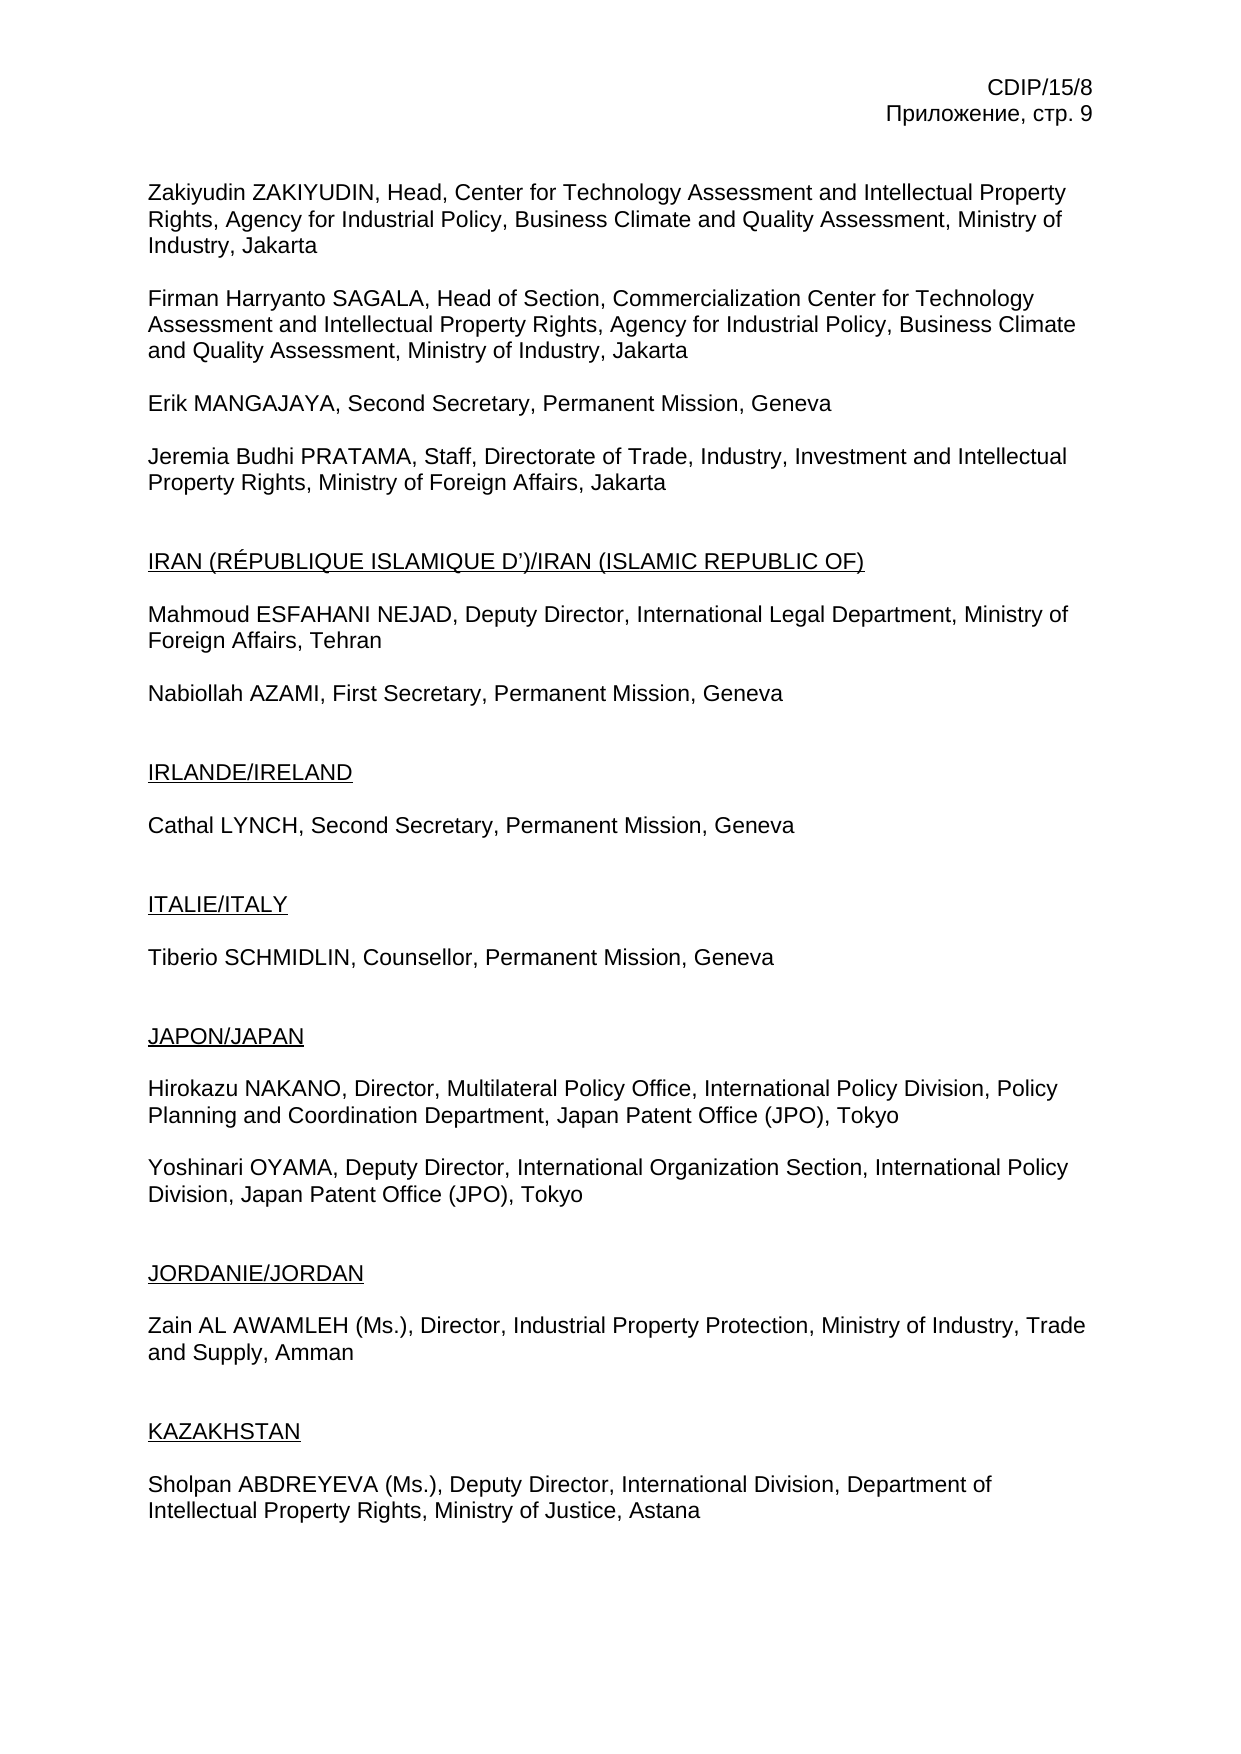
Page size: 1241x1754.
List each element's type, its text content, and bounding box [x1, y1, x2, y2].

text Erik MANGAJAYA, Second Secretary, Permanent Mission, Geneva [148, 390, 1093, 416]
text Tiberio SCHMIDLIN, Counsellor, Permanent Mission, Geneva [148, 943, 1093, 970]
text ITALIE/ITALY [148, 891, 1093, 917]
text Zain AL AWAMLEH (Ms.), Director, Industrial Property Protection, Ministry of Industry, Trade and Supply, Amman [148, 1312, 1093, 1365]
text Cathal LYNCH, Second Secretary, Permanent Mission, Geneva [148, 812, 1093, 838]
text Mahmoud ESFAHANI NEJAD, Deputy Director, International Legal Department, Ministry of Foreign Affairs, Tehran [148, 601, 1093, 654]
text IRLANDE/IRELAND [148, 759, 1093, 785]
text Sholpan ABDREYEVA (Ms.), Deputy Director, International Division, Department of Intellectual Property Rights, Ministry of Justice, Astana [148, 1471, 1093, 1523]
text Jeremia Budhi PRATAMA, Staff, Directorate of Trade, Industry, Investment and Intellectual Property Rights, Ministry of Foreign Affairs, Jakarta [148, 443, 1093, 496]
text JORDANIE/JORDAN [148, 1260, 1093, 1286]
text IRAN (RÉPUBLIQUE ISLAMIQUE D’)/IRAN (ISLAMIC REPUBLIC OF) [148, 548, 1093, 574]
text Zakiyudin ZAKIYUDIN, Head, Center for Technology Assessment and Intellectual Property Rights, Agency for Industrial Policy, Business Climate and Quality Assessment, Ministry of Industry, Jakarta [148, 179, 1093, 258]
text Nabiollah AZAMI, First Secretary, Permanent Mission, Geneva [148, 680, 1093, 706]
text JAPON/JAPAN [148, 1023, 1093, 1049]
text Yoshinari OYAMA, Deputy Director, International Organization Section, International Policy Division, Japan Patent Office (JPO), Tokyo [148, 1154, 1093, 1207]
text Firman Harryanto SAGALA, Head of Section, Commercialization Center for Technology Assessment and Intellectual Property Rights, Agency for Industrial Policy, Business Climate and Quality Assessment, Ministry of Industry, Jakarta [148, 285, 1093, 364]
text Hirokazu NAKANO, Director, Multilateral Policy Office, International Policy Division, Policy Planning and Coordination Department, Japan Patent Office (JPO), Tokyo [148, 1075, 1093, 1128]
text KAZAKHSTAN [148, 1418, 1093, 1444]
